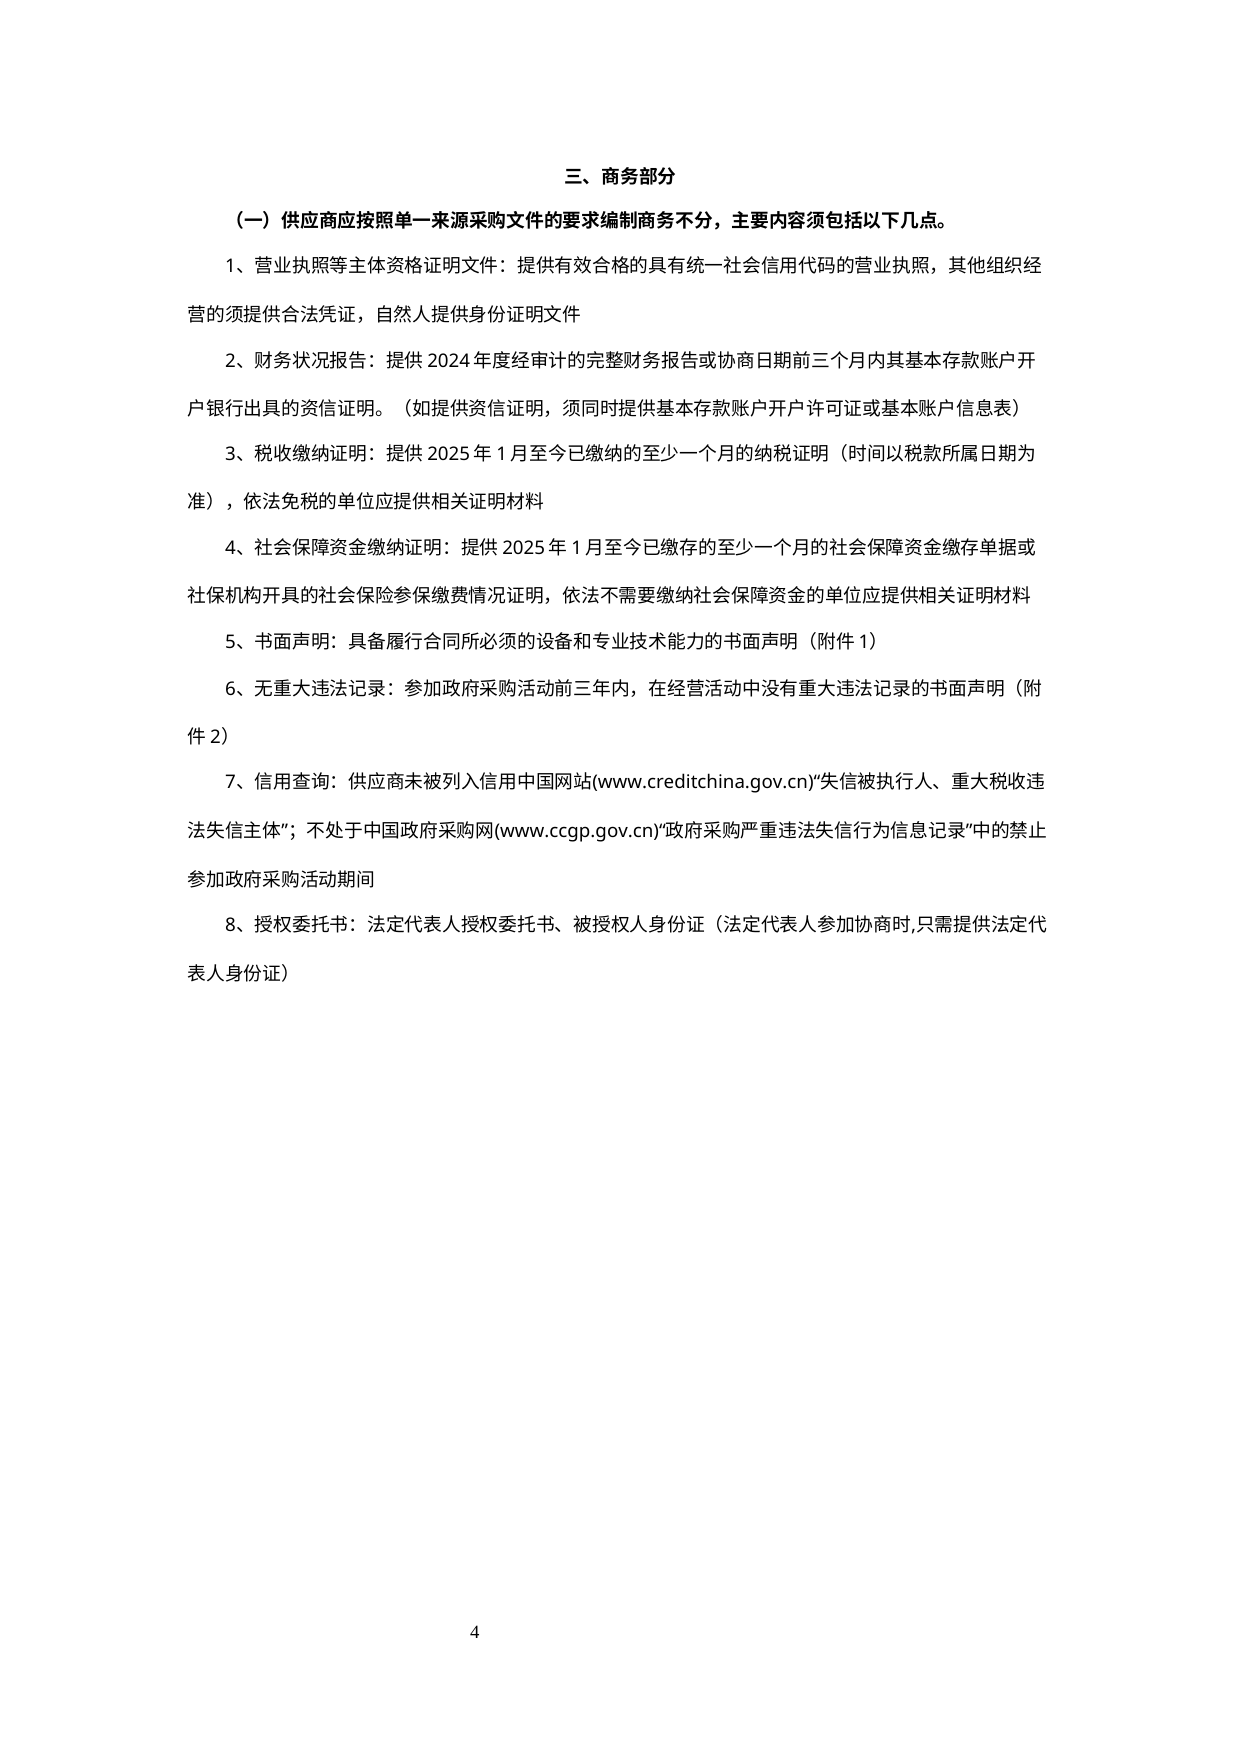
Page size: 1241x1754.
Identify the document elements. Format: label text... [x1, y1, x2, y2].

text 2、财务状况报告：提供2024年度经审计的完整财务报告或协商日期前三个月内其基本存款账户开户银行出具的资信证明。（如提供资信证明，须同时提供基本存款账户开户许可证或基本账户信息表） [187, 343, 1053, 424]
text 4、社会保障资金缴纳证明：提供2025年1月至今已缴存的至少一个月的社会保障资金缴存单据或社保机构开具的社会保险参保缴费情况证明，依法不需要缴纳社会保障资金的单位应提供相关证明材料 [187, 531, 1053, 612]
text 1、营业执照等主体资格证明文件：提供有效合格的具有统一社会信用代码的营业执照，其他组织经营的须提供合法凭证，自然人提供身份证明文件 [187, 249, 1053, 330]
text 8、授权委托书：法定代表人授权委托书、被授权人身份证（法定代表人参加协商时,只需提供法定代表人身份证） [187, 908, 1053, 989]
text 5、书面声明：具备履行合同所必须的设备和专业技术能力的书面声明（附件1） [187, 624, 1053, 657]
text 7、信用查询：供应商未被列入信用中国网站(www.creditchina.gov.cn)“失信被执行人、重大税收违法失信主体”；不处于中国政府采购网(www.ccgp.gov.cn)“政府采购严重违法失信行为信息记录”中的禁止参加政府采购活动期间 [187, 765, 1053, 895]
text 3、税收缴纳证明：提供2025年1月至今已缴纳的至少一个月的纳税证明（时间以税款所属日期为准），依法免税的单位应提供相关证明材料 [187, 437, 1053, 518]
text （一）供应商应按照单一来源采购文件的要求编制商务不分，主要内容须包括以下几点。 [187, 203, 1053, 235]
text 三、商务部分 [187, 162, 1053, 189]
text 6、无重大违法记录：参加政府采购活动前三年内，在经营活动中没有重大违法记录的书面声明（附件2） [187, 671, 1053, 752]
